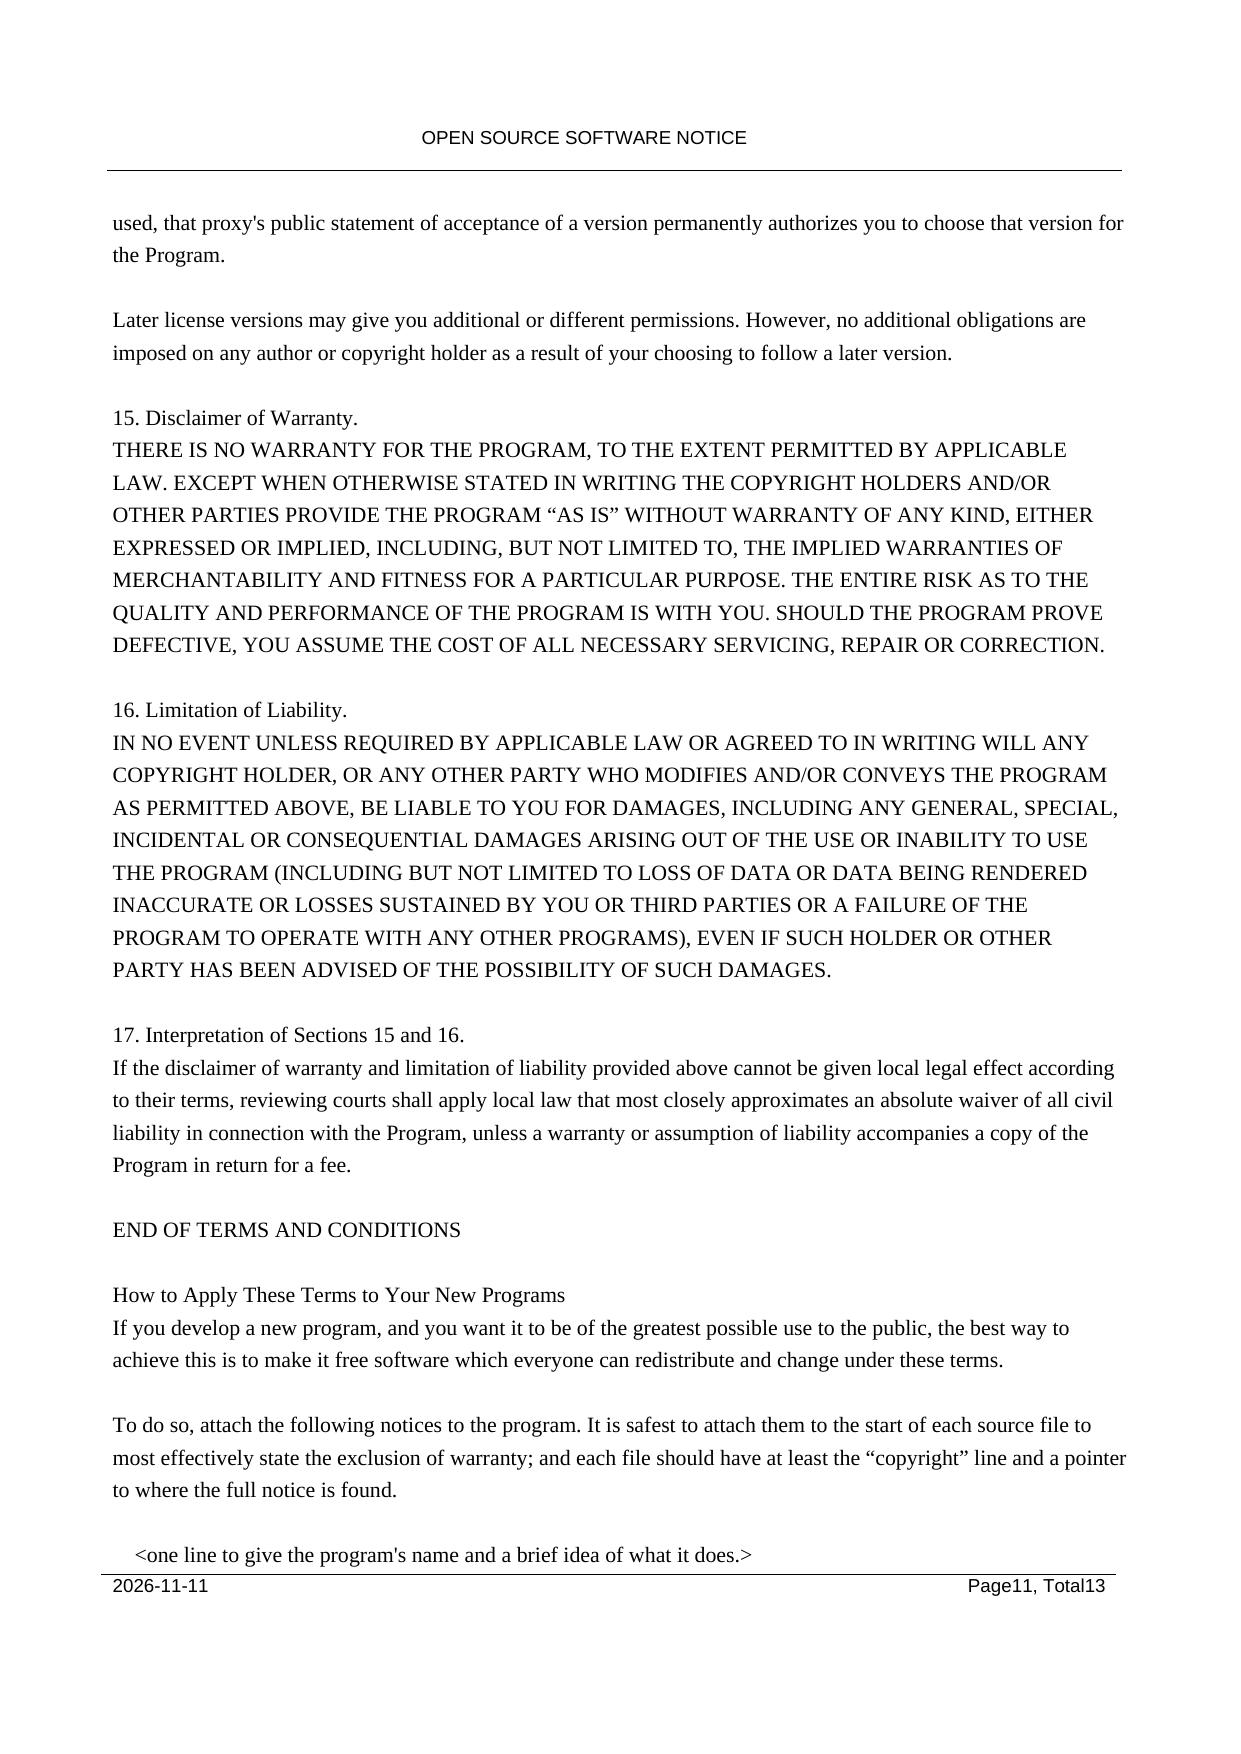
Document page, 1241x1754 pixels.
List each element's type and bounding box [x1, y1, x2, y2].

text [112, 206, 1128, 1571]
